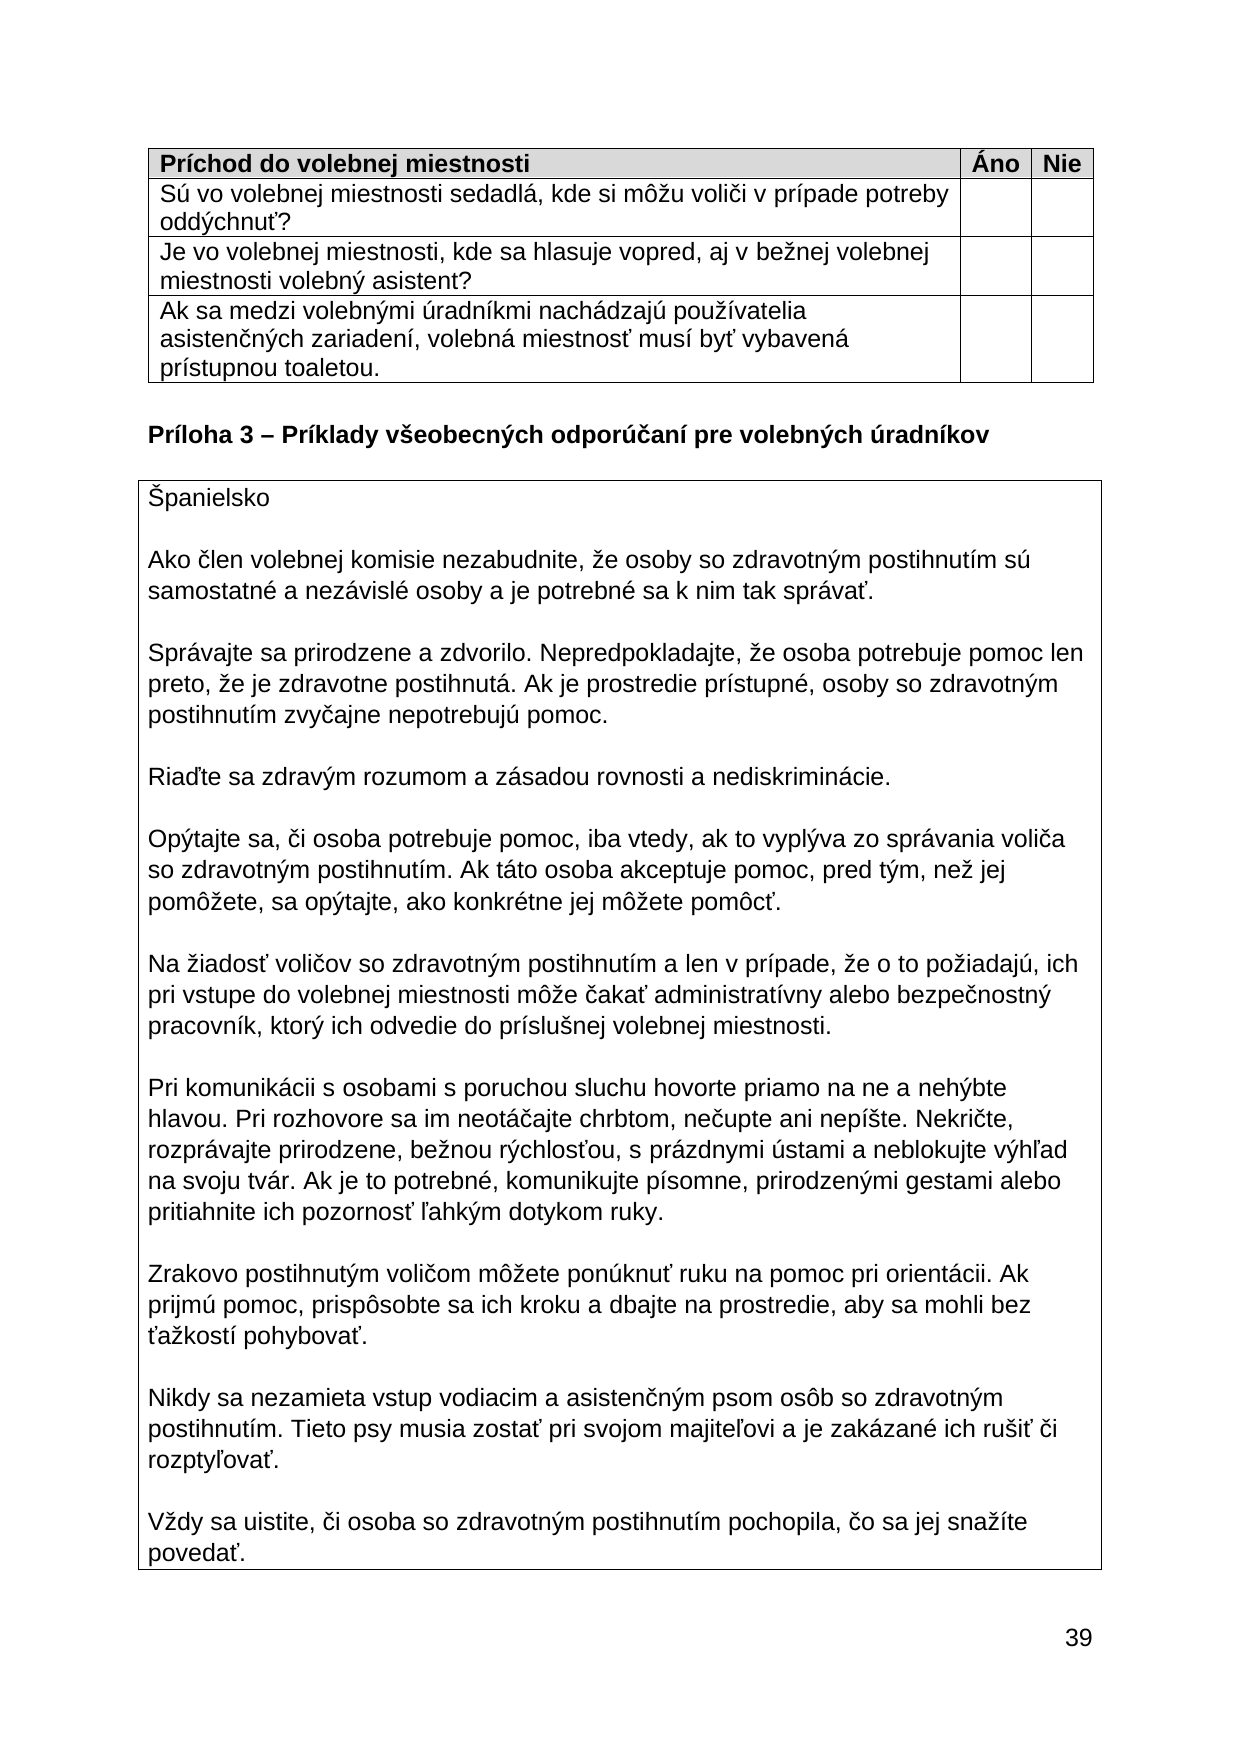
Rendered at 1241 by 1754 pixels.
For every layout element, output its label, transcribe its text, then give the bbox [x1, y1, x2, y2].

table_header Príchod do volebnej miestnosti [149, 149, 960, 177]
table_cell [961, 237, 1031, 294]
table_cell [961, 179, 1031, 236]
table_cell [1032, 296, 1093, 382]
table_cell [1032, 179, 1093, 236]
text Španielsko Ako člen volebnej komisie nezabudnite, že osoby so zdravotným postihnutím sú samostatné a nezávislé osoby a je potrebné sa k nim tak správať. Správajte sa prirodzene a zdvorilo. Nepredpokladajte, že osoba potrebuje pomoc len preto, že je zdravotne postihnutá. Ak je prostredie prístupné, osoby so zdravotným postihnutím zvyčajne nepotrebujú pomoc. Riaďte sa zdravým rozumom a zásadou rovnosti a nediskriminácie. Opýtajte sa, či osoba potrebuje pomoc, iba vtedy, ak to vyplýva zo správania voliča so zdravotným postihnutím. Ak táto osoba akceptuje pomoc, pred tým, než jej pomôžete, sa opýtajte, ako konkrétne jej môžete pomôcť. Na žiadosť voličov so zdravotným postihnutím a len v prípade, že o to požiadajú, ich pri vstupe do volebnej miestnosti môže čakať administratívny alebo bezpečnostný pracovník, ktorý ich odvedie do príslušnej volebnej miestnosti. Pri komunikácii s osobami s poruchou sluchu hovorte priamo na ne a nehýbte hlavou. Pri rozhovore sa im neotáčajte chrbtom, nečupte ani nepíšte. Nekričte, rozprávajte prirodzene, bežnou rýchlosťou, s prázdnymi ústami a neblokujte výhľad na svoju tvár. Ak je to potrebné, komunikujte písomne, prirodzenými gestami alebo pritiahnite ich pozornosť ľahkým dotykom ruky. Zrakovo postihnutým voličom môžete ponúknuť ruku na pomoc pri orientácii. Ak prijmú pomoc, prispôsobte sa ich kroku a dbajte na prostredie, aby sa mohli bez ťažkostí pohybovať. Nikdy sa nezamieta vstup vodiacim a asistenčným psom osôb so zdravotným postihnutím. Tieto psy musia zostať pri svojom majiteľovi a je zakázané ich rušiť či rozptyľovať. Vždy sa uistite, či osoba so zdravotným postihnutím pochopila, čo sa jej snažíte povedať. [139, 481, 1101, 1569]
table_cell Je vo volebnej miestnosti, kde sa hlasuje vopred, aj v bežnej volebnej miestnosti volebný asistent? [149, 237, 960, 294]
subtitle Príloha 3 – Príklady všeobecných odporúčaní pre volebných úradníkov [148, 420, 1092, 449]
table_header Áno [961, 149, 1031, 177]
table_header Nie [1032, 149, 1093, 177]
table_cell Ak sa medzi volebnými úradníkmi nachádzajú používatelia asistenčných zariadení, volebná miestnosť musí byť vybavená prístupnou toaletou. [149, 296, 960, 382]
table_cell [961, 296, 1031, 382]
table_cell Sú vo volebnej miestnosti sedadlá, kde si môžu voliči v prípade potreby oddýchnuť? [149, 179, 960, 236]
table_cell [1032, 237, 1093, 294]
